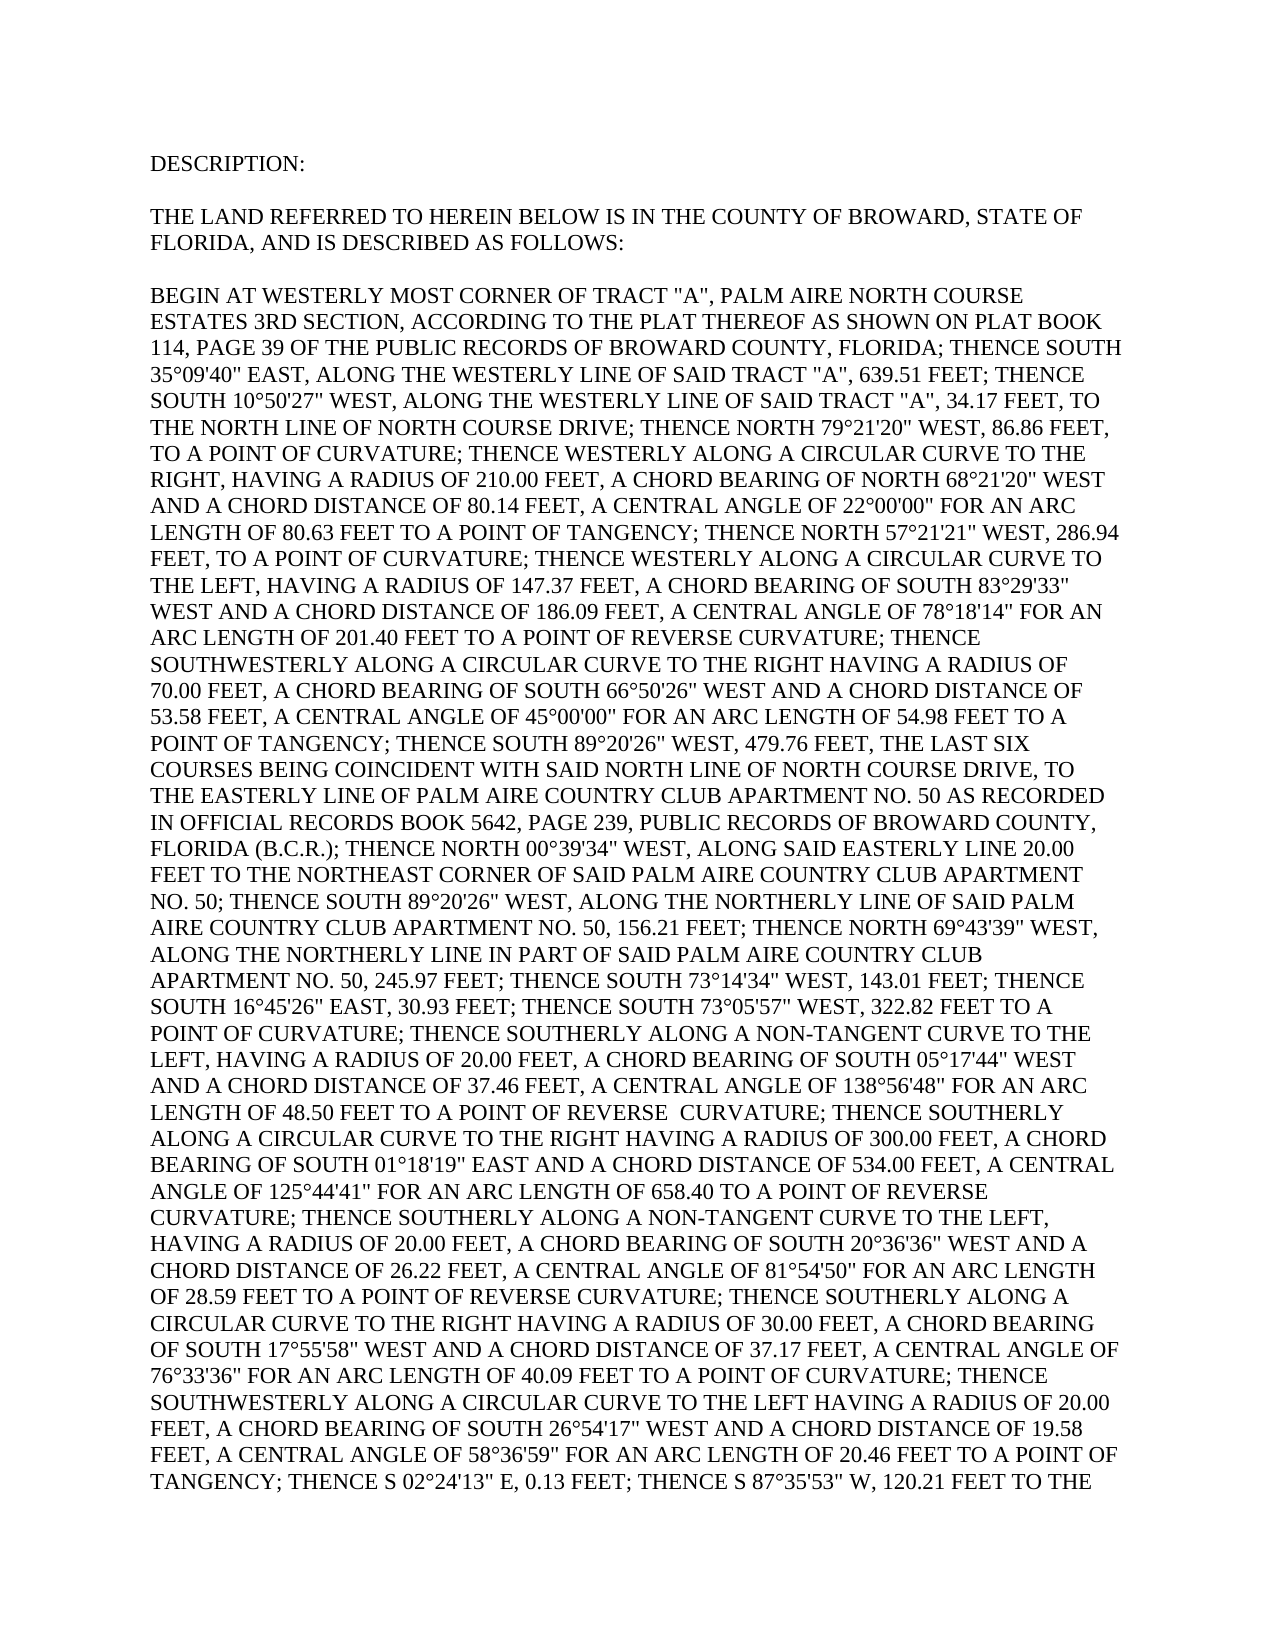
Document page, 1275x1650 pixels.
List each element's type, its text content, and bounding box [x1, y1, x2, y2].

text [150, 282, 1125, 1494]
text DESCRIPTION: [150, 150, 1125, 176]
text THE LAND REFERRED TO HEREIN BELOW IS IN THE COUNTY OF BROWARD, STATE OF FLORIDA, AND IS DESCRIBED AS FOLLOWS: [150, 203, 1125, 255]
